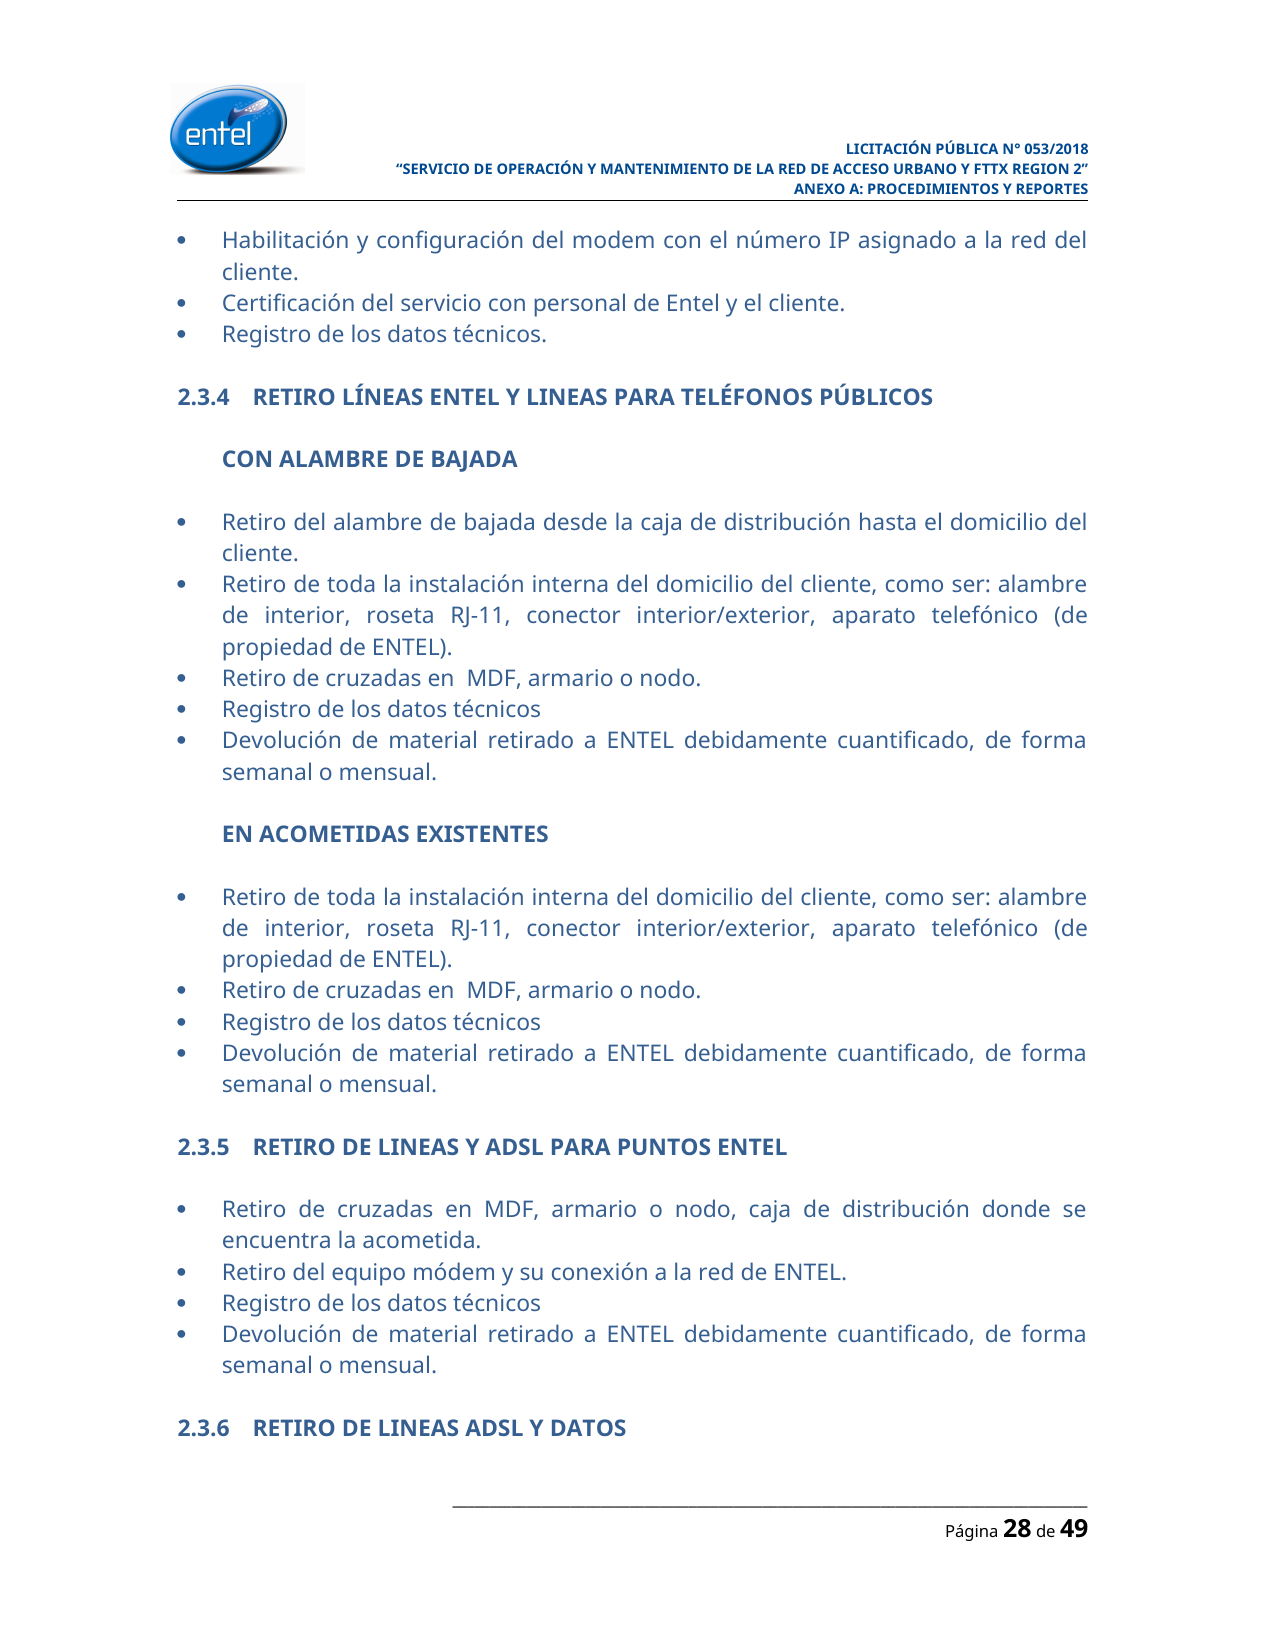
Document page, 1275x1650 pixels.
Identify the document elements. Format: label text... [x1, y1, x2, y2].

list Retiro de cruzadas en MDF, armario o nodo, caja de distribución donde se encuentra la acometida. [177, 1193, 1088, 1255]
list Devolución de material retirado a ENTEL debidamente cuantificado, de forma semanal o mensual. [177, 1318, 1088, 1380]
list Retiro de cruzadas en MDF, armario o nodo. [177, 974, 1088, 1005]
list Retiro de cruzadas en MDF, armario o nodo. [177, 662, 1088, 693]
list Retiro del equipo módem y su conexión a la red de ENTEL. [177, 1255, 1088, 1287]
list Retiro del alambre de bajada desde la caja de distribución hasta el domicilio del cliente. [177, 505, 1088, 568]
list Devolución de material retirado a ENTEL debidamente cuantificado, de forma semanal o mensual. [177, 724, 1088, 787]
list Certificación del servicio con personal de Entel y el cliente. [177, 287, 1088, 318]
list Devolución de material retirado a ENTEL debidamente cuantificado, de forma semanal o mensual. [177, 1037, 1088, 1099]
list Habilitación y configuración del modem con el número IP asignado a la red del cliente. [177, 224, 1088, 287]
text EN ACOMETIDAS EXISTENTES [177, 818, 1088, 849]
list Registro de los datos técnicos [177, 1005, 1088, 1037]
picture [169, 83, 305, 175]
list Retiro de toda la instalación interna del domicilio del cliente, como ser: alambre de interior, roseta RJ-11, conector interior/exterior, aparato telefónico (de propiedad de ENTEL). [177, 568, 1088, 662]
list Registro de los datos técnicos [177, 1287, 1088, 1318]
list Registro de los datos técnicos. [177, 318, 1088, 349]
subtitle RETIRO LÍNEAS ENTEL Y LINEAS PARA TELÉFONOS PÚBLICOS [177, 380, 1088, 412]
text CON ALAMBRE DE BAJADA [177, 443, 1088, 474]
subtitle RETIRO DE LINEAS Y ADSL PARA PUNTOS ENTEL [177, 1130, 1088, 1162]
list Retiro de toda la instalación interna del domicilio del cliente, como ser: alambre de interior, roseta RJ-11, conector interior/exterior, aparato telefónico (de propiedad de ENTEL). [177, 880, 1088, 974]
list Registro de los datos técnicos [177, 693, 1088, 724]
subtitle RETIRO DE LINEAS ADSL Y DATOS [177, 1412, 1088, 1443]
